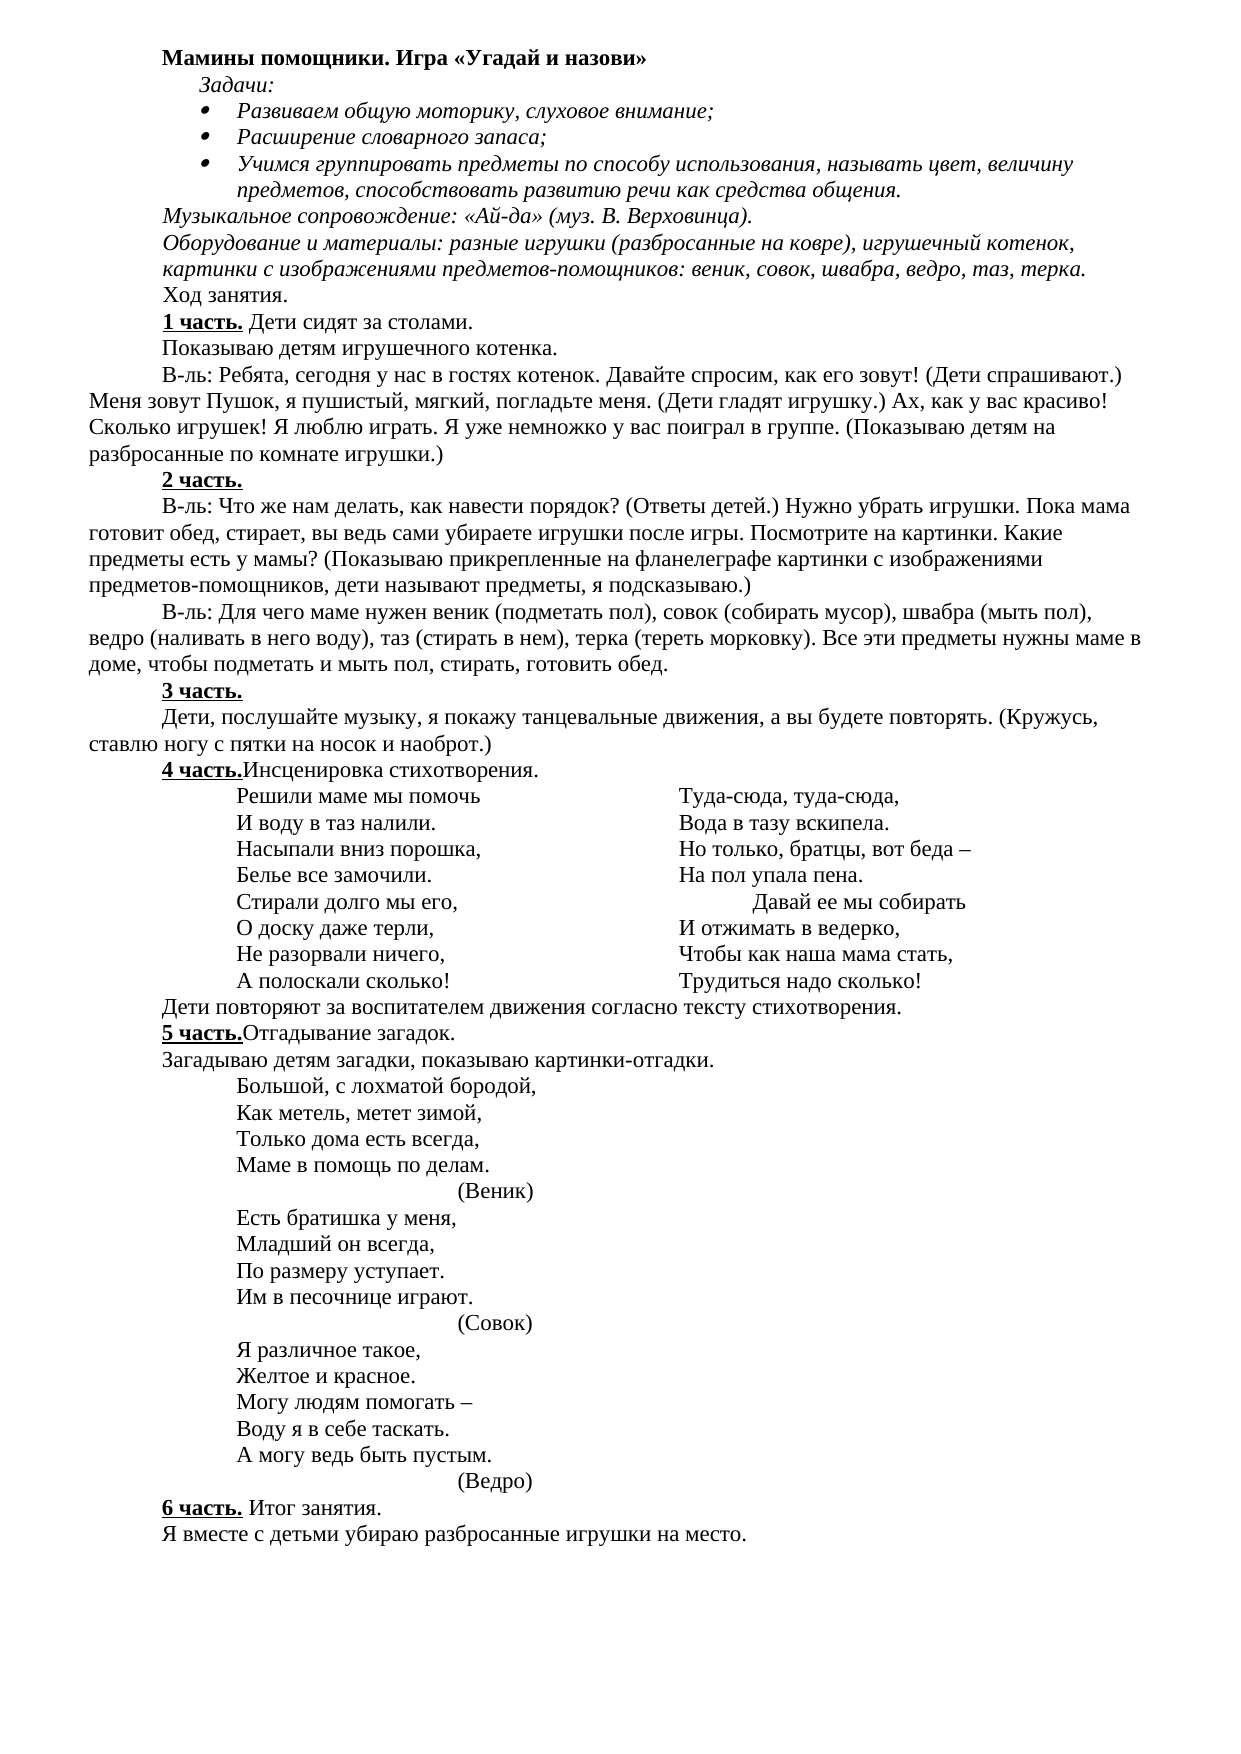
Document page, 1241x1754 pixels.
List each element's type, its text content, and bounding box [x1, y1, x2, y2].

text Воду я в себе таскать. [89, 1415, 1152, 1441]
text Насыпали вниз порошка, Но только, братцы, вот беда – [89, 835, 1152, 861]
text Как метель, метет зимой, [89, 1098, 1152, 1125]
text 5 часть.Отгадывание загадок. [88, 1019, 1152, 1046]
list Расширение словарного запаса; [199, 123, 1152, 150]
text 4 часть.Инсценировка стихотворения. [88, 756, 1152, 782]
text Маме в помощь по делам. [89, 1151, 1152, 1178]
text 6 часть. Итог занятия. [88, 1494, 1152, 1520]
list Развиваем общую моторику, слуховое внимание; [199, 97, 1152, 123]
text Дети, послушайте музыку, я покажу танцевальные движения, а вы будете повторять. (Кружусь, ставлю ногу с пятки на носок и наоброт.) [88, 703, 1152, 756]
text Я различное такое, [89, 1336, 1152, 1362]
text Мамины помощники. Игра «Угадай и назови» [88, 44, 1152, 71]
text Белье все замочили. На пол упала пена. [89, 861, 1152, 888]
text Не разорвали ничего, Чтобы как наша мама стать, [89, 940, 1152, 967]
text 1 часть. Дети сидят за столами. [88, 308, 1152, 334]
text По размеру уступает. [89, 1257, 1152, 1283]
text Решили маме мы помочь Туда-сюда, туда-сюда, [89, 782, 1152, 809]
text Показываю детям игрушечного котенка. [88, 334, 1152, 361]
text (Веник) [89, 1178, 1152, 1204]
text И воду в таз налили. Вода в тазу вскипела. [89, 809, 1152, 835]
text Задачи: [125, 71, 1152, 97]
text Оборудование и материалы: разные игрушки (разбросанные на ковре), игрушечный котенок, картинки с изображениями предметов-помощников: веник, совок, швабра, ведро, таз, терка. [162, 229, 1152, 282]
text Младший он всегда, [89, 1230, 1152, 1257]
text Большой, с лохматой бородой, [89, 1072, 1152, 1098]
text 3 часть. [88, 677, 1152, 703]
text В-ль: Ребята, сегодня у нас в гостях котенок. Давайте спросим, как его зовут! (Дети спрашивают.) Меня зовут Пушок, я пушистый, мягкий, погладьте меня. (Дети гладят игрушку.) Ах, как у вас красиво! Сколько игрушек! Я люблю играть. Я уже немножко у вас поиграл в группе. (Показываю детям на разбросанные по комнате игрушки.) [88, 361, 1152, 466]
text Ход занятия. [162, 282, 1152, 308]
text (Ведро) [89, 1467, 1152, 1494]
text Стирали долго мы его, Давай ее мы собирать [89, 888, 1152, 914]
text В-ль: Что же нам делать, как навести порядок? (Ответы детей.) Нужно убрать игрушки. Пока мама готовит обед, стирает, вы ведь сами убираете игрушки после игры. Посмотрите на картинки. Какие предметы есть у мамы? (Показываю прикрепленные на фланелеграфе картинки с изображениями предметов-помощников, дети называют предметы, я подсказываю.) [88, 492, 1152, 598]
text (Совок) [89, 1309, 1152, 1336]
text Музыкальное сопровождение: «Ай-да» (муз. В. Верховинца). [162, 202, 1152, 229]
text Есть братишка у меня, [89, 1204, 1152, 1230]
text А полоскали сколько! Трудиться надо сколько! [89, 967, 1152, 993]
text Желтое и красное. [89, 1362, 1152, 1388]
text Только дома есть всегда, [89, 1125, 1152, 1151]
text А могу ведь быть пустым. [89, 1441, 1152, 1467]
text Дети повторяют за воспитателем движения согласно тексту стихотворения. [88, 993, 1152, 1019]
text Я вместе с детьми убираю разбросанные игрушки на место. [88, 1520, 1152, 1547]
text О доску даже терли, И отжимать в ведерко, [89, 914, 1152, 940]
text Могу людям помогать – [89, 1388, 1152, 1415]
text Загадываю детям загадки, показываю картинки-отгадки. [88, 1046, 1152, 1072]
text 2 часть. [88, 466, 1152, 492]
text Им в песочнице играют. [89, 1283, 1152, 1309]
text В-ль: Для чего маме нужен веник (подметать пол), совок (собирать мусор), швабра (мыть пол), ведро (наливать в него воду), таз (стирать в нем), терка (тереть морковку). Все эти предметы нужны маме в доме, чтобы подметать и мыть пол, стирать, готовить обед. [88, 598, 1152, 677]
list Учимся группировать предметы по способу использования, называть цвет, величину предметов, способствовать развитию речи как средства общения. [199, 150, 1152, 202]
